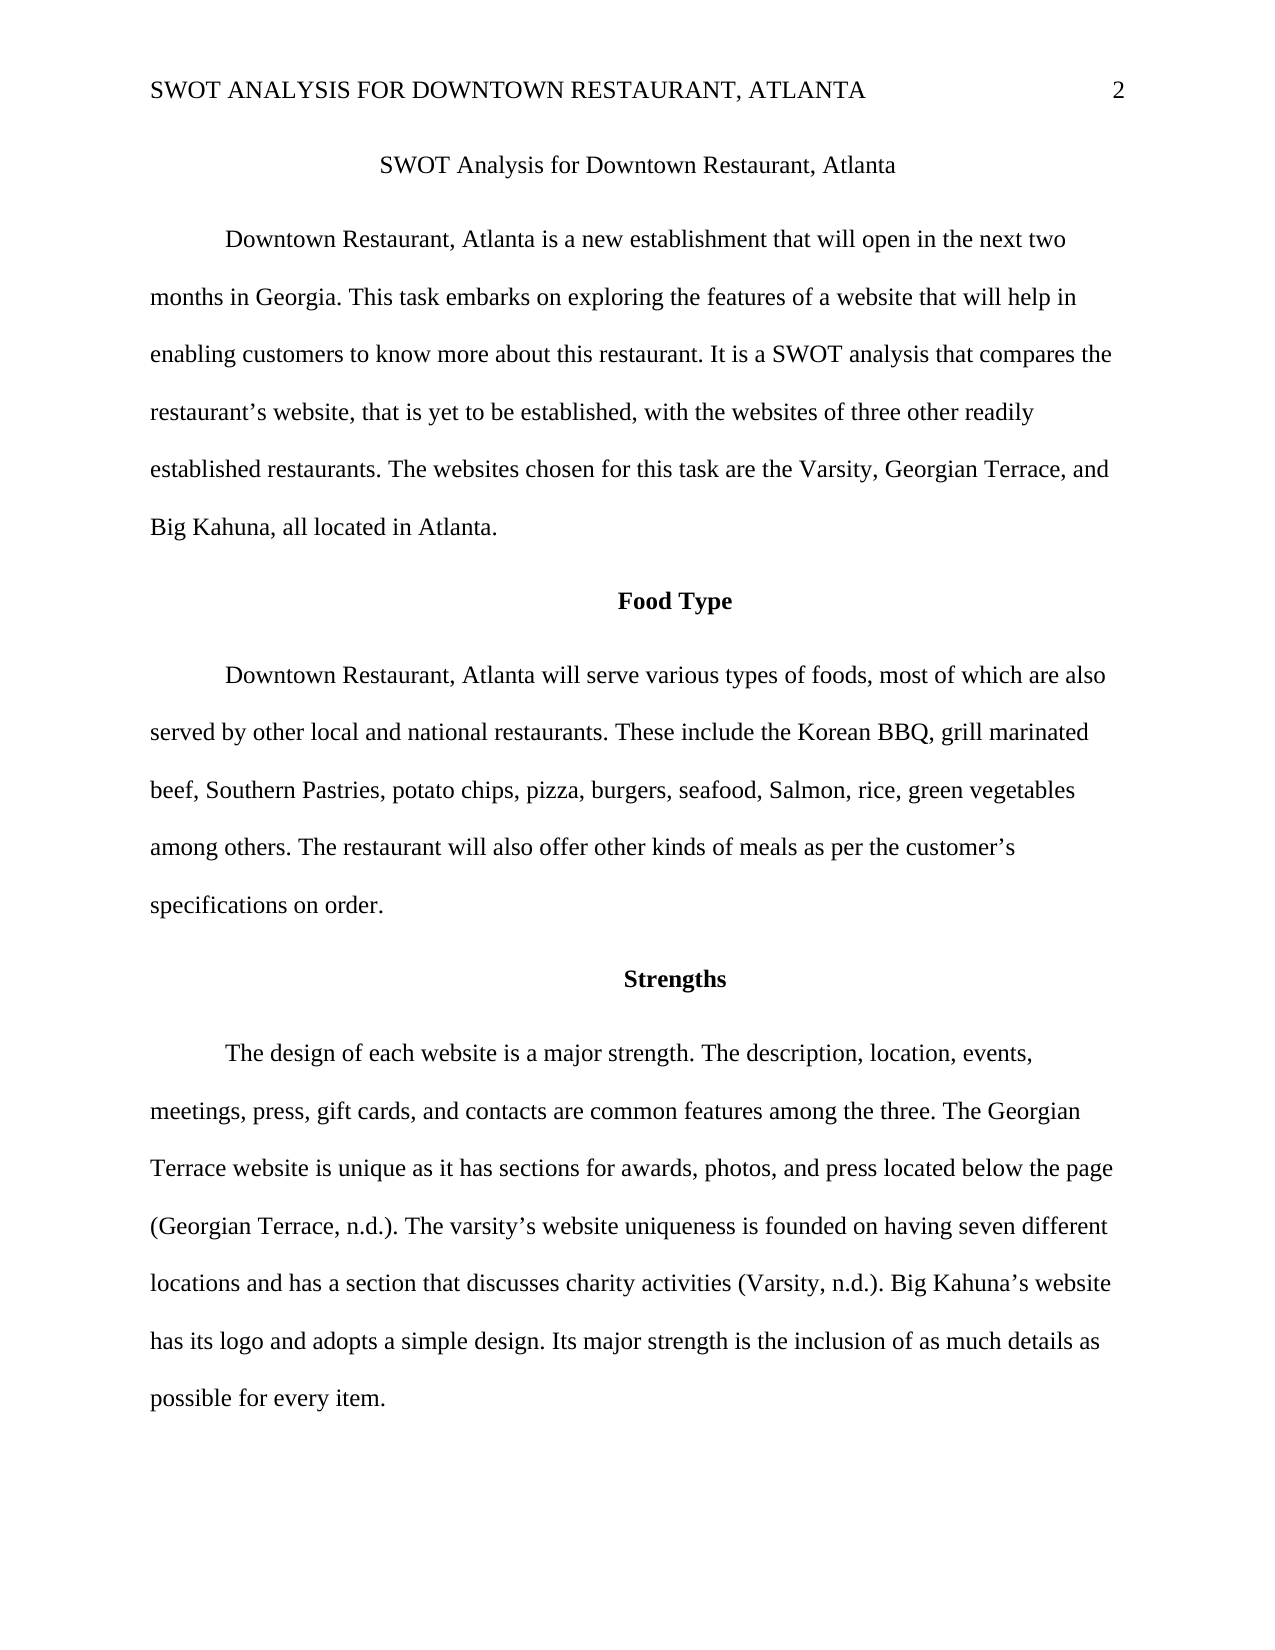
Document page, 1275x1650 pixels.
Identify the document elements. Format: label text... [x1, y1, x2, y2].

text Food Type [150, 586, 1125, 614]
text SWOT Analysis for Downtown Restaurant, Atlanta [150, 150, 1125, 179]
text Downtown Restaurant, Atlanta is a new establishment that will open in the next two months in Georgia. This task embarks on exploring the features of a website that will help in enabling customers to know more about this restaurant. It is a SWOT analysis that compares the restaurant’s website, that is yet to be established, with the websites of three other readily established restaurants. The websites chosen for this task are the Varsity, Georgian Terrace, and Big Kahuna, all located in Atlanta. [150, 224, 1125, 540]
text Strengths [150, 964, 1125, 993]
text The design of each website is a major strength. The description, location, events, meetings, press, gift cards, and contacts are common features among the three. The Georgian Terrace website is unique as it has sections for awards, photos, and press located below the page (Georgian Terrace, n.d.). The varsity’s website uniqueness is founded on having seven different locations and has a section that discusses charity activities (Varsity, n.d.). Big Kahuna’s website has its logo and adopts a simple design. Its major strength is the inclusion of as much details as possible for every item. [150, 1038, 1125, 1412]
text Downtown Restaurant, Atlanta will serve various types of foods, most of which are also served by other local and national restaurants. These include the Korean BBQ, grill marinated beef, Southern Pastries, potato chips, pizza, burgers, seafood, Salmon, rice, green vegetables among others. The restaurant will also offer other kinds of meals as per the customer’s specifications on order. [150, 660, 1125, 919]
